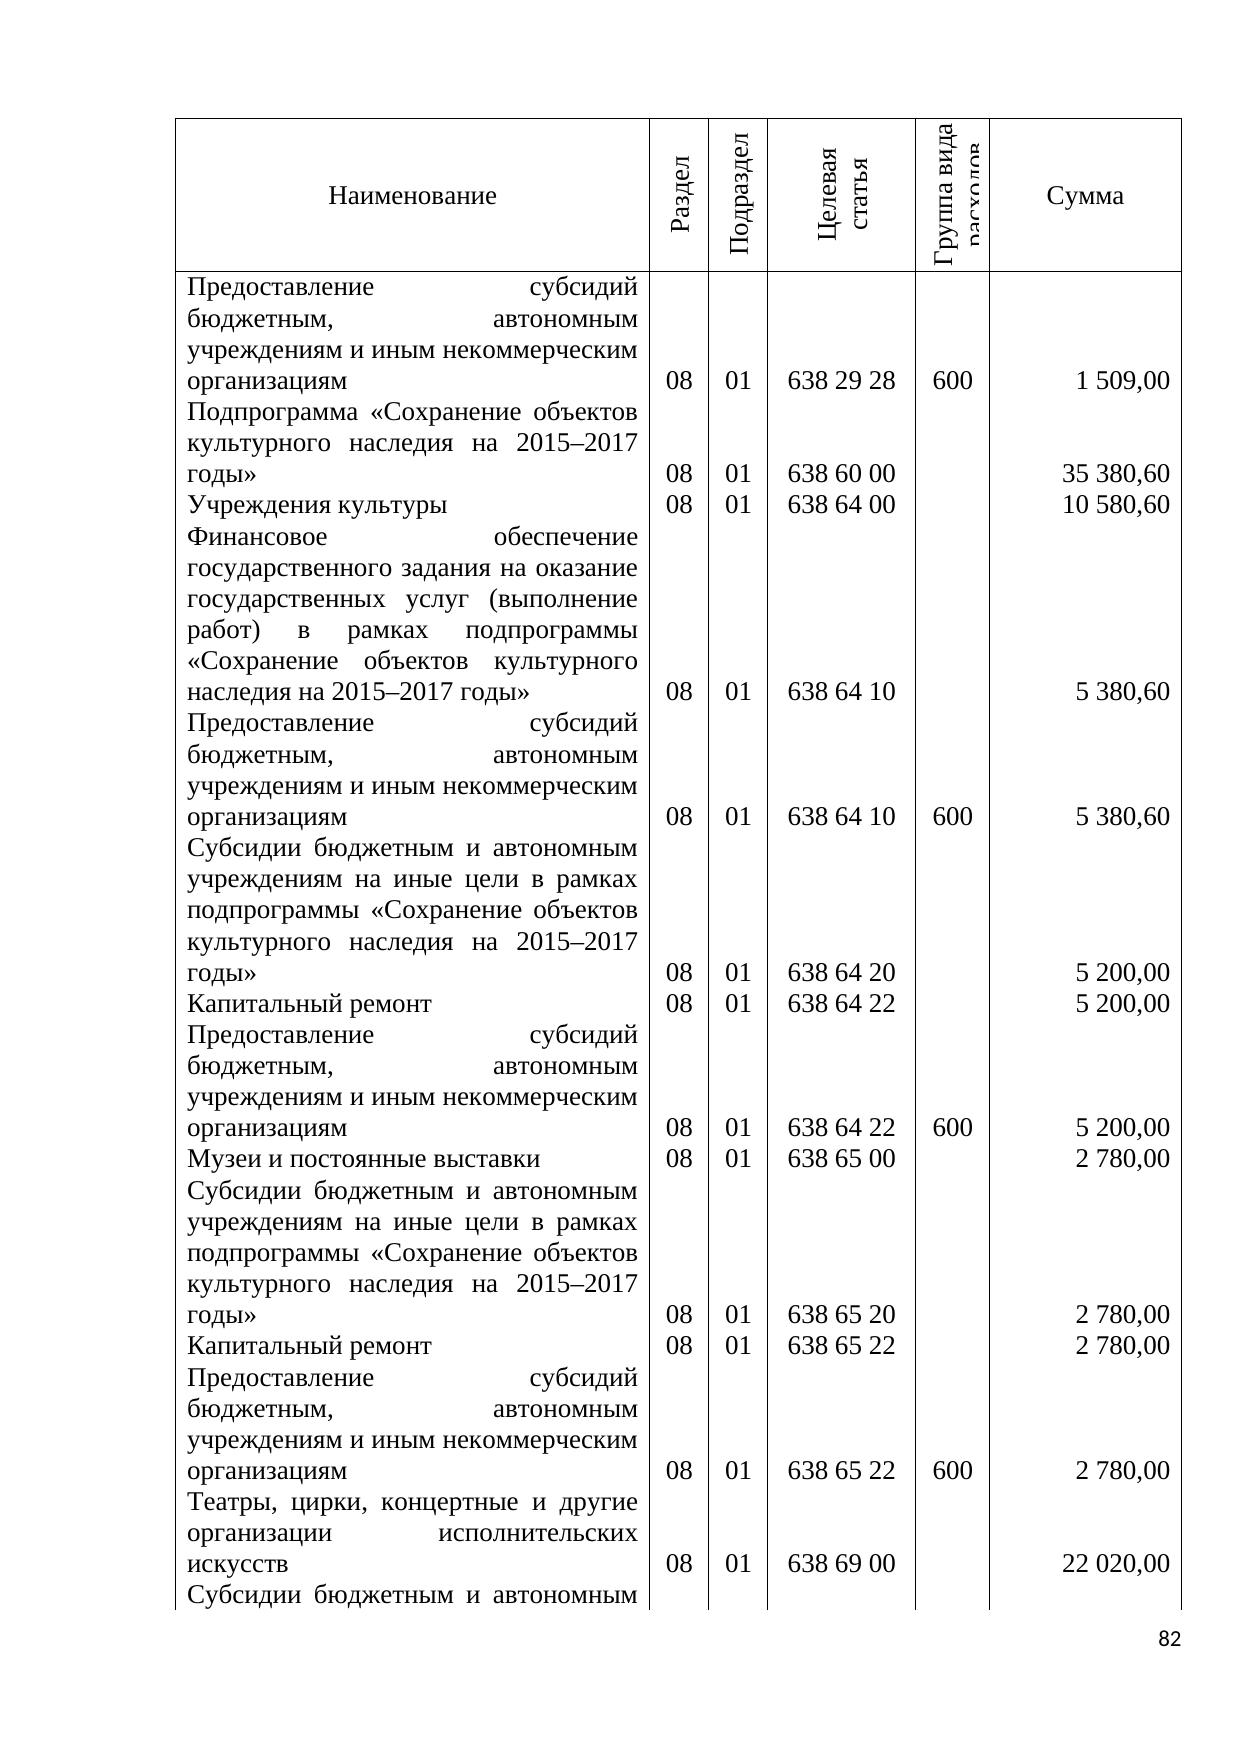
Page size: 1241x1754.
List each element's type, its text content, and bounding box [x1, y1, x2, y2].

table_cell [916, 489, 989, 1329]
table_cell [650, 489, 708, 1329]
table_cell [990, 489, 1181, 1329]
table_header Подраздел [709, 119, 767, 271]
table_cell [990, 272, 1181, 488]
table_header Наименование [176, 119, 649, 271]
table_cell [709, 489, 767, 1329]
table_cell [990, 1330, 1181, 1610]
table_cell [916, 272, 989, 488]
table_header Раздел [650, 119, 708, 271]
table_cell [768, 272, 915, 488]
table_header Целевая статья [768, 119, 915, 271]
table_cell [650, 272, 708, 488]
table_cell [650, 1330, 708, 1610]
table_header Группа вида расходов [916, 119, 989, 271]
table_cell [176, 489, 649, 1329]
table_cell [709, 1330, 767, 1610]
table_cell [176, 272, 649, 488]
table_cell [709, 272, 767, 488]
table_header Сумма [990, 119, 1181, 271]
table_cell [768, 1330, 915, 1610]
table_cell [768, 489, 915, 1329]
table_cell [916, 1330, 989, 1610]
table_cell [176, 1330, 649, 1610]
